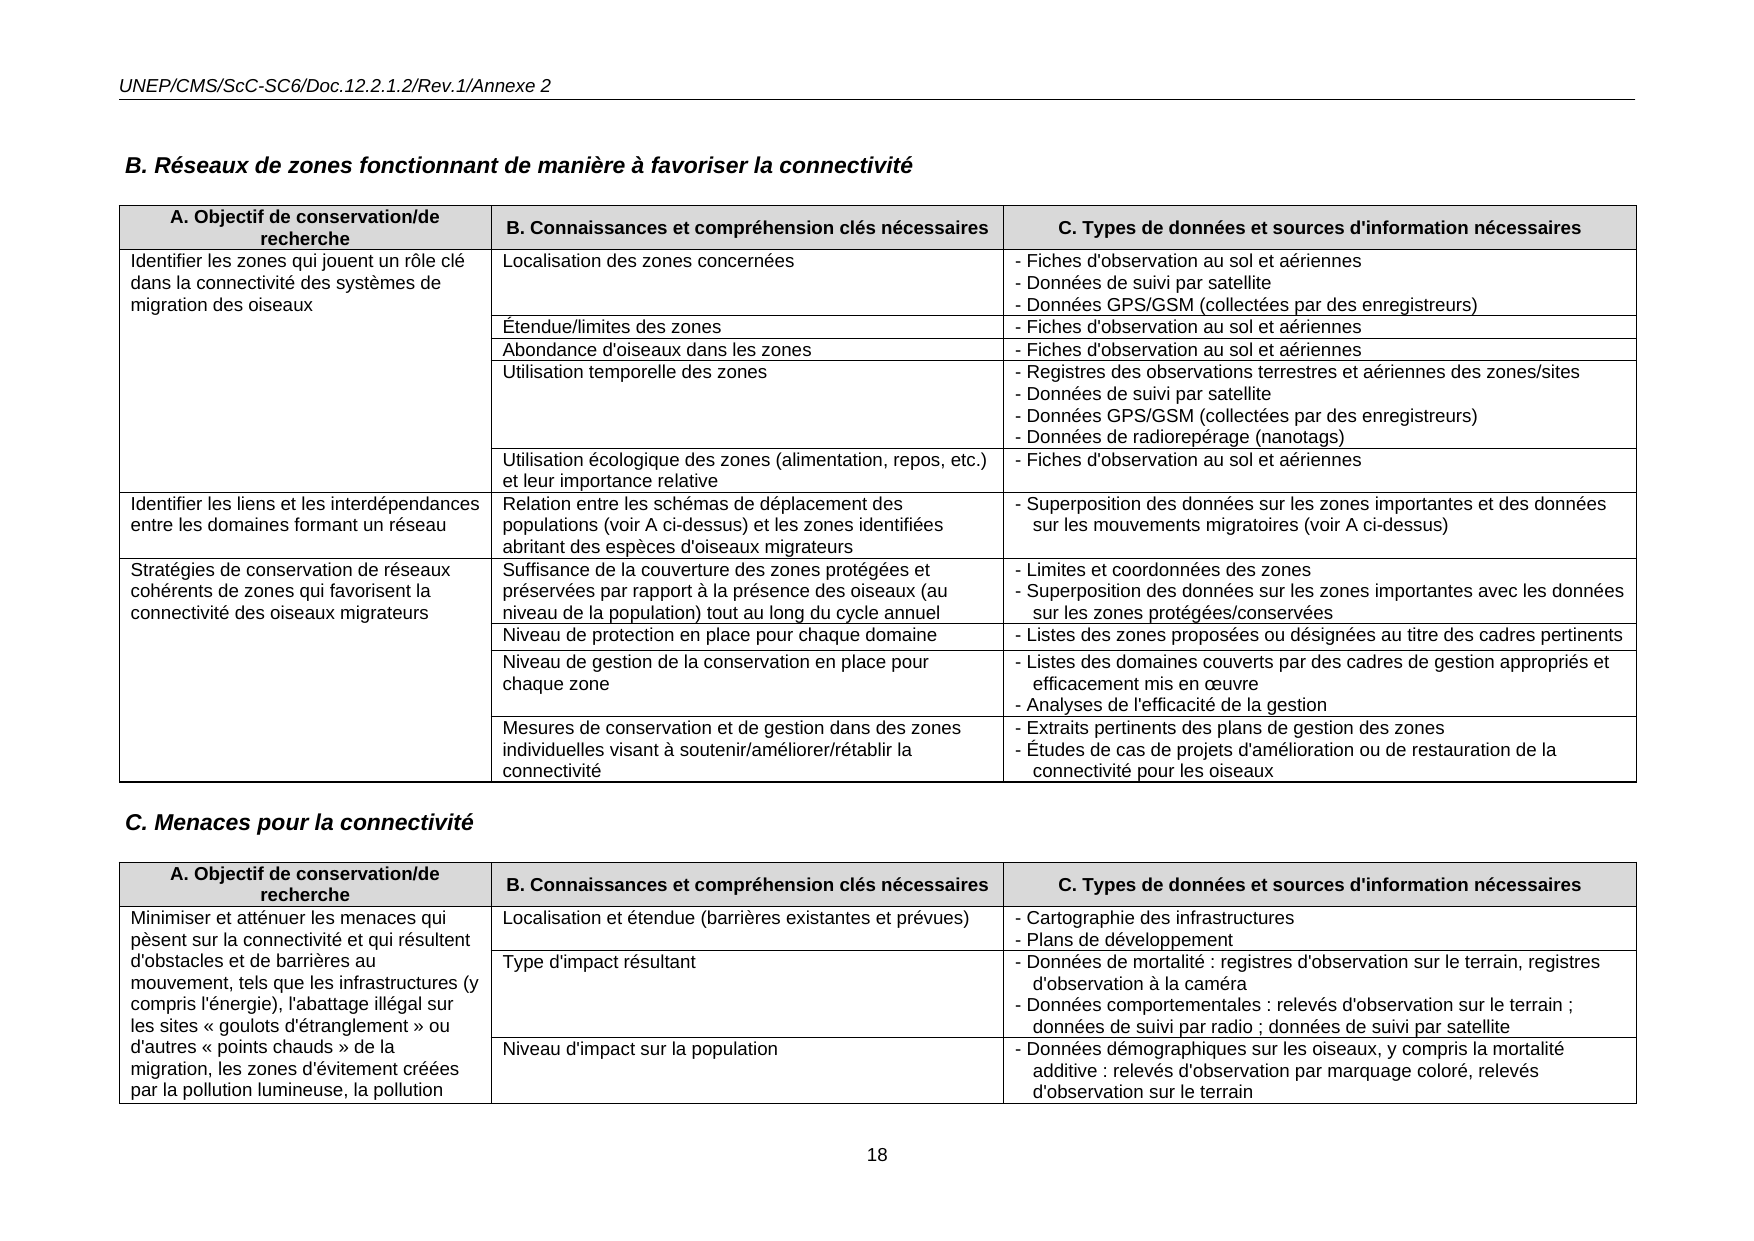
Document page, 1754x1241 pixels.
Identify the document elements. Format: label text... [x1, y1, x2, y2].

table_cell Minimiser et atténuer les menaces qui pèsent sur la connectivité et qui résultent d'obstacles et de barrières au mouvement, tels que les infrastructures (y compris l'énergie), l'abattage illégal sur les sites « goulots d'étranglement » ou d'autres « points chauds » de la migration, les zones d'évitement créées par la pollution lumineuse, la pollution sonore ou d'autres perturbations, ainsi que d'autres causes. [120, 907, 491, 1103]
table_header A. Objectif de conservation/de recherche [120, 206, 491, 249]
table_cell Utilisation temporelle des zones [492, 361, 1003, 447]
table_cell - Fiches d'observation au sol et aériennes [1004, 339, 1636, 360]
table_cell Identifier les liens et les interdépendances entre les domaines formant un réseau [120, 493, 491, 557]
table_cell - Listes des zones proposées ou désignées au titre des cadres pertinents [1004, 624, 1636, 650]
table_cell - Fiches d'observation au sol et aériennes [1004, 449, 1636, 492]
table_cell - Données de mortalité : registres d'observation sur le terrain, registres d'observation à la caméra - Données comportementales : relevés d'observation sur le terrain ; données de suivi par radio ; données de suivi par satellite [1004, 951, 1636, 1037]
table_cell Utilisation écologique des zones (alimentation, repos, etc.) et leur importance relative [492, 449, 1003, 492]
table_cell Mesures de conservation et de gestion dans des zones individuelles visant à soutenir/améliorer/rétablir la connectivité [492, 717, 1003, 781]
table_cell Relation entre les schémas de déplacement des populations (voir A ci-dessus) et les zones identifiées abritant des espèces d'oiseaux migrateurs [492, 493, 1003, 557]
table_cell - Fiches d'observation au sol et aériennes - Données de suivi par satellite - Données GPS/GSM (collectées par des enregistreurs) [1004, 250, 1636, 315]
table_cell Stratégies de conservation de réseaux cohérents de zones qui favorisent la connectivité des oiseaux migrateurs [120, 559, 491, 781]
table_header A. Objectif de conservation/de recherche [120, 863, 491, 906]
table_cell - Cartographie des infrastructures - Plans de développement [1004, 907, 1636, 950]
table_cell - Extraits pertinents des plans de gestion des zones - Études de cas de projets d'amélioration ou de restauration de la connectivité pour les oiseaux [1004, 717, 1636, 781]
table_cell Identifier les zones qui jouent un rôle clé dans la connectivité des systèmes de migration des oiseaux [120, 250, 491, 492]
table_cell Suffisance de la couverture des zones protégées et préservées par rapport à la présence des oiseaux (au niveau de la population) tout au long du cycle annuel [492, 559, 1003, 623]
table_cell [1004, 1038, 1636, 1103]
table_header C. Types de données et sources d'information nécessaires [1004, 863, 1636, 906]
table_cell - Fiches d'observation au sol et aériennes [1004, 316, 1636, 338]
table_header B. Connaissances et compréhension clés nécessaires [492, 206, 1003, 249]
table_cell Abondance d'oiseaux dans les zones [492, 339, 1003, 360]
table_cell Localisation des zones concernées [492, 250, 1003, 315]
table_header C. Types de données et sources d'information nécessaires [1004, 206, 1636, 249]
table_header B. Connaissances et compréhension clés nécessaires [492, 863, 1003, 906]
table_cell Type d'impact résultant [492, 951, 1003, 1037]
table_cell - Registres des observations terrestres et aériennes des zones/sites - Données de suivi par satellite - Données GPS/GSM (collectées par des enregistreurs) - Données de radiorepérage (nanotags) [1004, 361, 1636, 447]
text B. Réseaux de zones fonctionnant de manière à favoriser la connectivité [118, 152, 1635, 179]
table_cell Localisation et étendue (barrières existantes et prévues) [492, 907, 1003, 950]
table_cell - Listes des domaines couverts par des cadres de gestion appropriés et efficacement mis en œuvre - Analyses de l'efficacité de la gestion [1004, 651, 1636, 716]
table_cell Niveau de protection en place pour chaque domaine [492, 624, 1003, 650]
table_cell Étendue/limites des zones [492, 316, 1003, 338]
table_cell - Superposition des données sur les zones importantes et des données sur les mouvements migratoires (voir A ci-dessus) [1004, 493, 1636, 557]
table_cell - Limites et coordonnées des zones - Superposition des données sur les zones importantes avec les données sur les zones protégées/conservées [1004, 559, 1636, 623]
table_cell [492, 1038, 1003, 1103]
table_cell Niveau de gestion de la conservation en place pour chaque zone [492, 651, 1003, 716]
text C. Menaces pour la connectivité [118, 809, 1635, 835]
